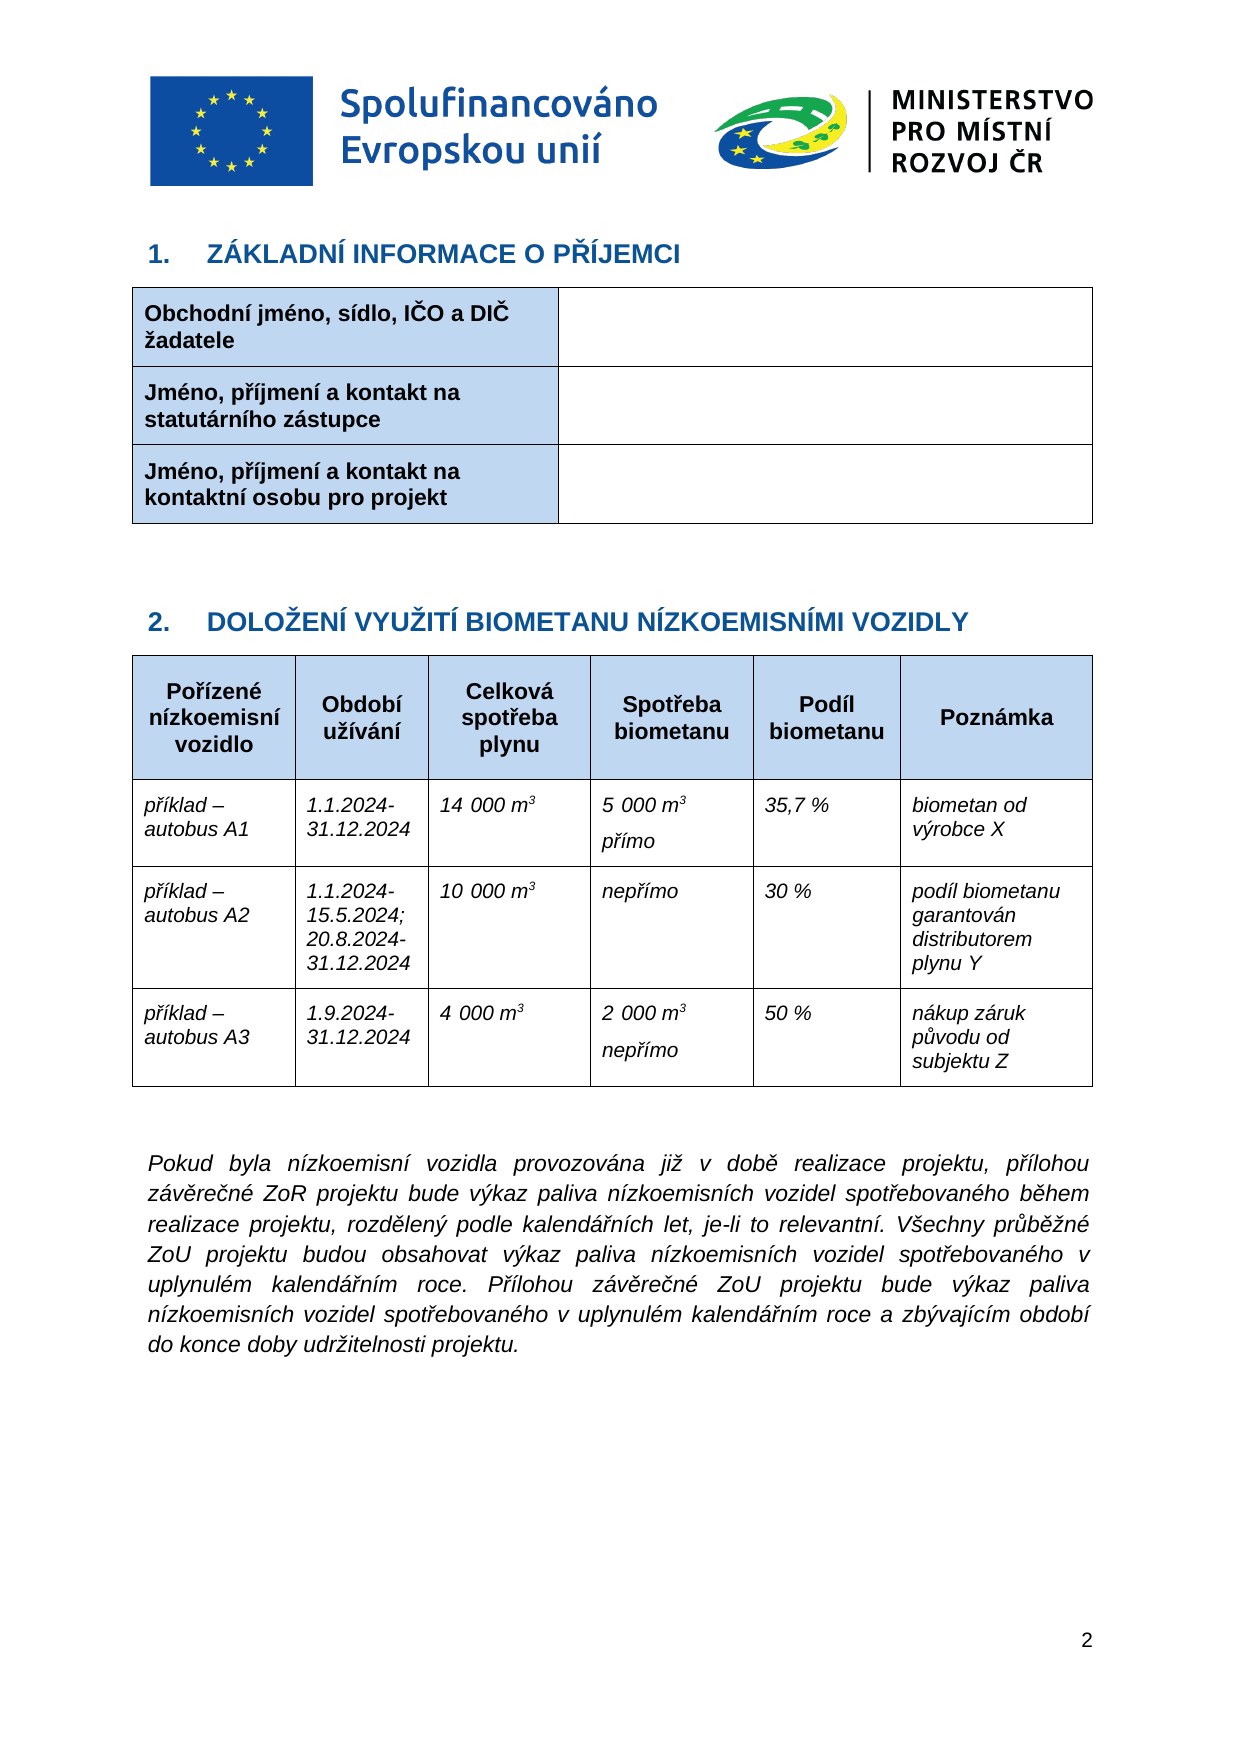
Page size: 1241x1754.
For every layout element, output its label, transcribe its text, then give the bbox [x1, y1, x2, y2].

text Pokud byla nízkoemisní vozidla provozována již v době realizace projektu, přílohou závěrečné ZoR projektu bude výkaz paliva nízkoemisních vozidel spotřebovaného během realizace projektu, rozdělený podle kalendářních let, je-li to relevantní. Všechny průběžné ZoU projektu budou obsahovat výkaz paliva nízkoemisních vozidel spotřebovaného v uplynulém kalendářním roce. Přílohou závěrečné ZoU projektu bude výkaz paliva nízkoemisních vozidel spotřebovaného v uplynulém kalendářním roce a zbývajícím období do konce doby udržitelnosti projektu. [148, 1150, 1093, 1358]
table_header Celková spotřeba plynu [429, 656, 590, 779]
table_cell příklad – autobus A3 [133, 989, 295, 1086]
table_header Poznámka [901, 656, 1092, 779]
table_cell Jméno, příjmení a kontakt na kontaktní osobu pro projekt [133, 445, 558, 523]
table_header Obchodní jméno, sídlo, IČO a DIČ žadatele [133, 288, 558, 366]
table_cell 10 000 m3 [429, 867, 590, 988]
subtitle doložení využití biometanu nízkoemisními vozidly [148, 606, 1093, 638]
table_cell biometan od výrobce X [901, 780, 1092, 866]
picture [147, 73, 1093, 189]
table_cell 35,7 % [754, 780, 900, 866]
table_cell [559, 445, 1092, 523]
table_header Období užívání [296, 656, 428, 779]
table_header Pořízené nízkoemisní vozidlo [133, 656, 295, 779]
table_cell 2 000 m3 nepřímo [591, 989, 753, 1086]
table_cell 14 000 m3 [429, 780, 590, 866]
table_cell podíl biometanu garantován distributorem plynu Y [901, 867, 1092, 988]
table_header Podíl biometanu [754, 656, 900, 779]
table_header [559, 288, 1092, 366]
table_cell 1.1.2024-15.5.2024; 20.8.2024-31.12.2024 [296, 867, 428, 988]
table_cell nákup záruk původu od subjektu Z [901, 989, 1092, 1086]
table_cell 1.1.2024-31.12.2024 [296, 780, 428, 866]
table_cell příklad – autobus A1 [133, 780, 295, 866]
table_cell 30 % [754, 867, 900, 988]
table_cell 1.9.2024-31.12.2024 [296, 989, 428, 1086]
table_cell příklad – autobus A2 [133, 867, 295, 988]
table_header Spotřeba biometanu [591, 656, 753, 779]
table_cell nepřímo [591, 867, 753, 988]
table_cell 50 % [754, 989, 900, 1086]
table_cell 4 000 m3 [429, 989, 590, 1086]
table_cell 5 000 m3 přímo [591, 780, 753, 866]
table_cell [559, 367, 1092, 444]
subtitle ZÁKLADNÍ INFORMACE O příjemci [148, 238, 1093, 270]
table_cell Jméno, příjmení a kontakt na statutárního zástupce [133, 367, 558, 444]
